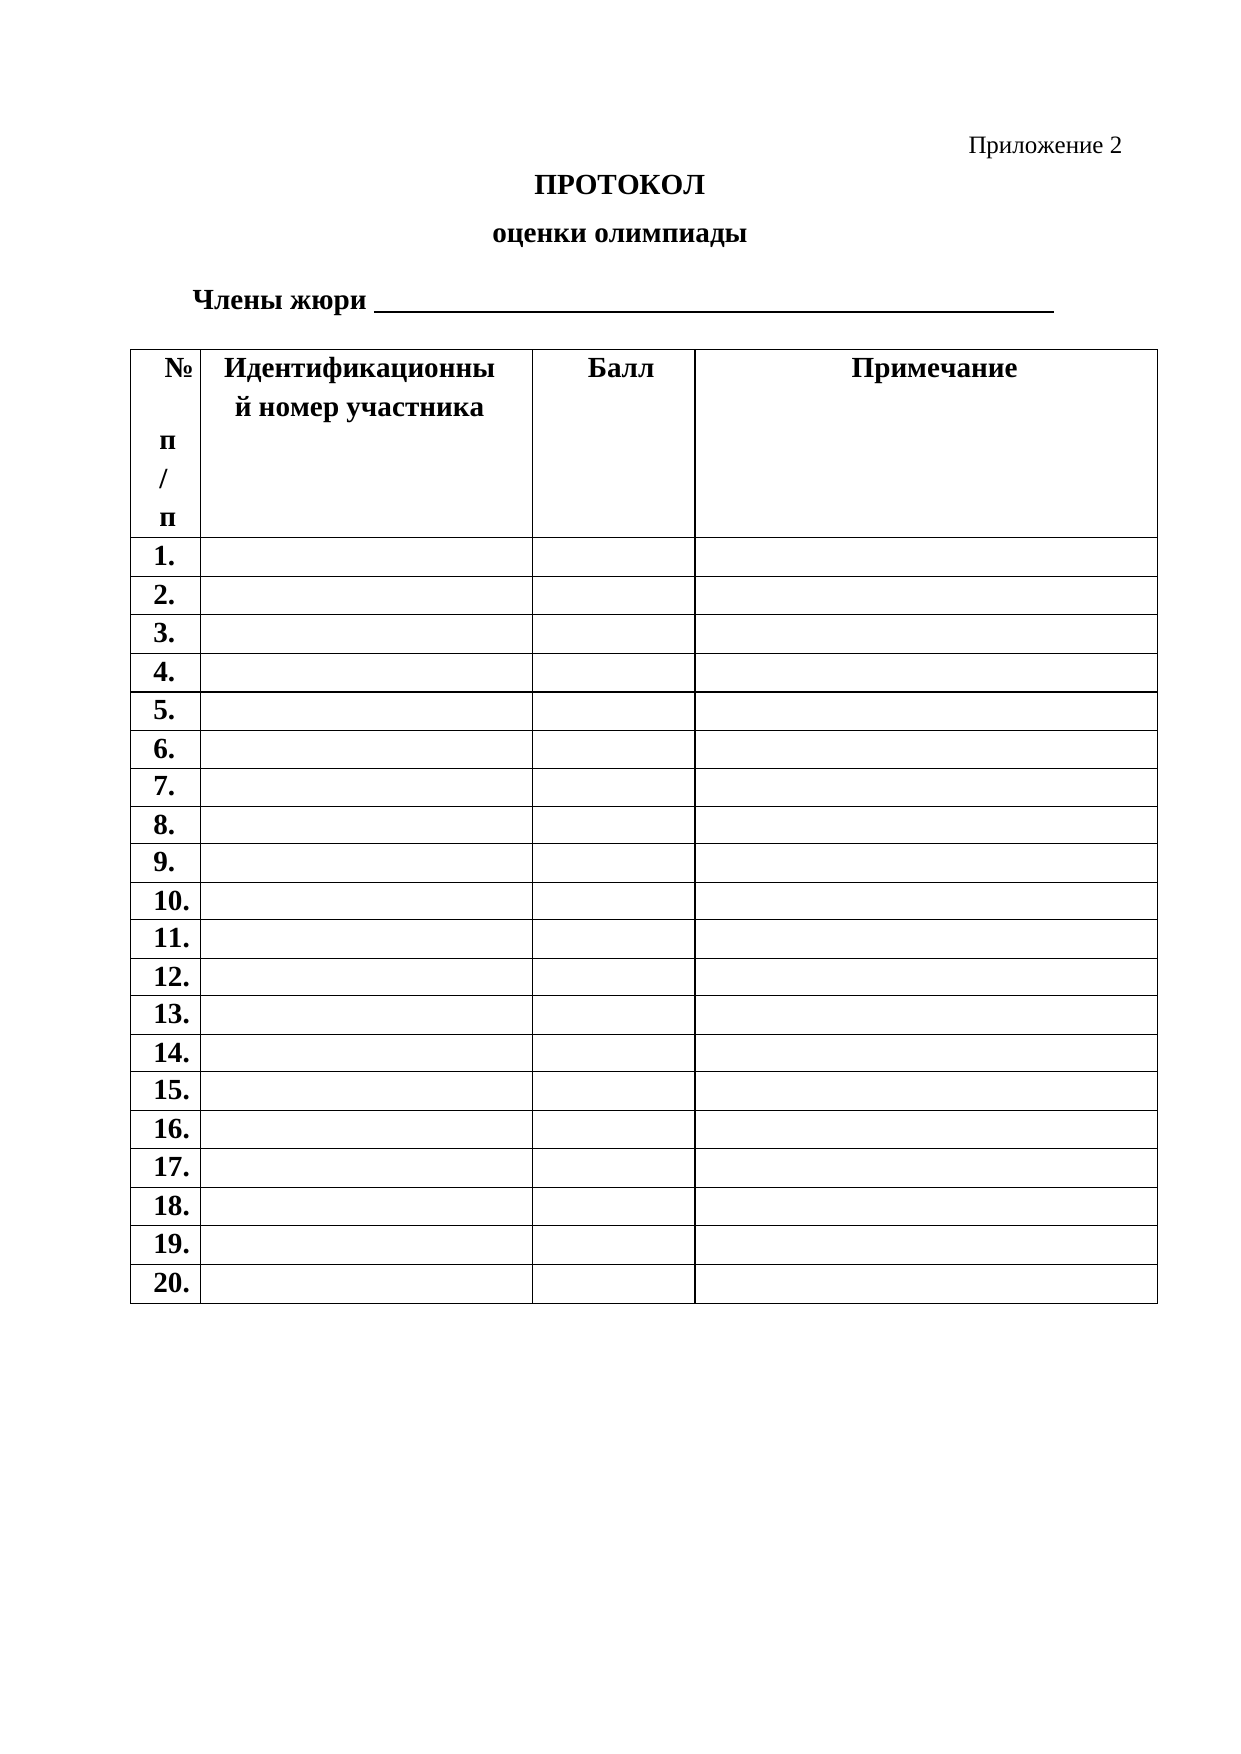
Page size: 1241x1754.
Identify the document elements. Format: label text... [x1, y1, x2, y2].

table_cell [533, 693, 694, 730]
table_header Идентификационный номер участника [201, 350, 532, 537]
table_cell [696, 1226, 1157, 1264]
table_cell [533, 1226, 694, 1264]
table_cell 15. [131, 1072, 200, 1110]
table_cell 7. [131, 769, 200, 806]
table_cell [201, 538, 532, 576]
table_cell [533, 920, 694, 958]
table_cell [533, 654, 694, 691]
table_cell [201, 1035, 532, 1071]
table_cell [533, 1188, 694, 1225]
table_cell 5. [131, 693, 200, 730]
table_cell [533, 1265, 694, 1302]
table_cell [201, 883, 532, 919]
table_cell [533, 959, 694, 995]
table_cell [533, 1035, 694, 1071]
table_cell 11. [131, 920, 200, 958]
table_cell [696, 1188, 1157, 1225]
table_cell 12. [131, 959, 200, 995]
table_cell [201, 844, 532, 882]
table_cell [533, 577, 694, 614]
table_cell [696, 996, 1157, 1034]
table_cell [696, 577, 1157, 614]
table_cell [696, 1265, 1157, 1302]
table_cell [201, 1111, 532, 1148]
table_cell [201, 807, 532, 843]
table_cell [201, 1149, 532, 1187]
table_cell [533, 844, 694, 882]
table_cell [533, 1072, 694, 1110]
table_cell [696, 1035, 1157, 1071]
table_cell [201, 615, 532, 653]
table_cell [201, 996, 532, 1034]
table_cell [533, 731, 694, 767]
table_cell [696, 1072, 1157, 1110]
table_cell [533, 538, 694, 576]
table_cell 3. [131, 615, 200, 653]
table_cell 19. [131, 1226, 200, 1264]
table_cell [533, 883, 694, 919]
table_cell [201, 577, 532, 614]
table_cell 18. [131, 1188, 200, 1225]
table_cell [696, 807, 1157, 843]
text ПРОТОКОЛ [298, 167, 941, 200]
text Члены жюри [124, 282, 1122, 315]
table_cell [201, 769, 532, 806]
table_cell 6. [131, 731, 200, 767]
table_cell [533, 807, 694, 843]
table_cell [533, 996, 694, 1034]
table_cell [696, 615, 1157, 653]
subtitle оценки олимпиады [298, 215, 941, 248]
table_cell 20. [131, 1265, 200, 1302]
table_cell [696, 769, 1157, 806]
table_cell [201, 654, 532, 691]
table_cell 9. [131, 844, 200, 882]
table_header Примечание [696, 350, 1157, 537]
text Приложение 2 [118, 130, 1122, 159]
table_cell 14. [131, 1035, 200, 1071]
table_cell [201, 1188, 532, 1225]
table_cell 4. [131, 654, 200, 691]
table_header № п/п [131, 350, 200, 537]
table_cell [533, 615, 694, 653]
table_cell [696, 883, 1157, 919]
table_cell [201, 1226, 532, 1264]
table_cell [696, 538, 1157, 576]
table_cell 13. [131, 996, 200, 1034]
table_cell [533, 1111, 694, 1148]
table_header Балл [533, 350, 694, 537]
table_cell [696, 959, 1157, 995]
table_cell [696, 1149, 1157, 1187]
table_cell 10. [131, 883, 200, 919]
table_cell [696, 844, 1157, 882]
table_cell [201, 1265, 532, 1302]
table_cell [696, 693, 1157, 730]
table_cell 17. [131, 1149, 200, 1187]
table_cell 2. [131, 577, 200, 614]
table_cell [696, 920, 1157, 958]
table_cell [201, 959, 532, 995]
table_cell [201, 731, 532, 767]
table_cell [533, 769, 694, 806]
table_cell [533, 1149, 694, 1187]
table_cell [696, 731, 1157, 767]
table_cell [696, 1111, 1157, 1148]
table_cell [201, 693, 532, 730]
table_cell [201, 1072, 532, 1110]
table_cell 1. [131, 538, 200, 576]
table_cell [201, 920, 532, 958]
table_cell 8. [131, 807, 200, 843]
table_cell 16. [131, 1111, 200, 1148]
table_cell [696, 654, 1157, 691]
